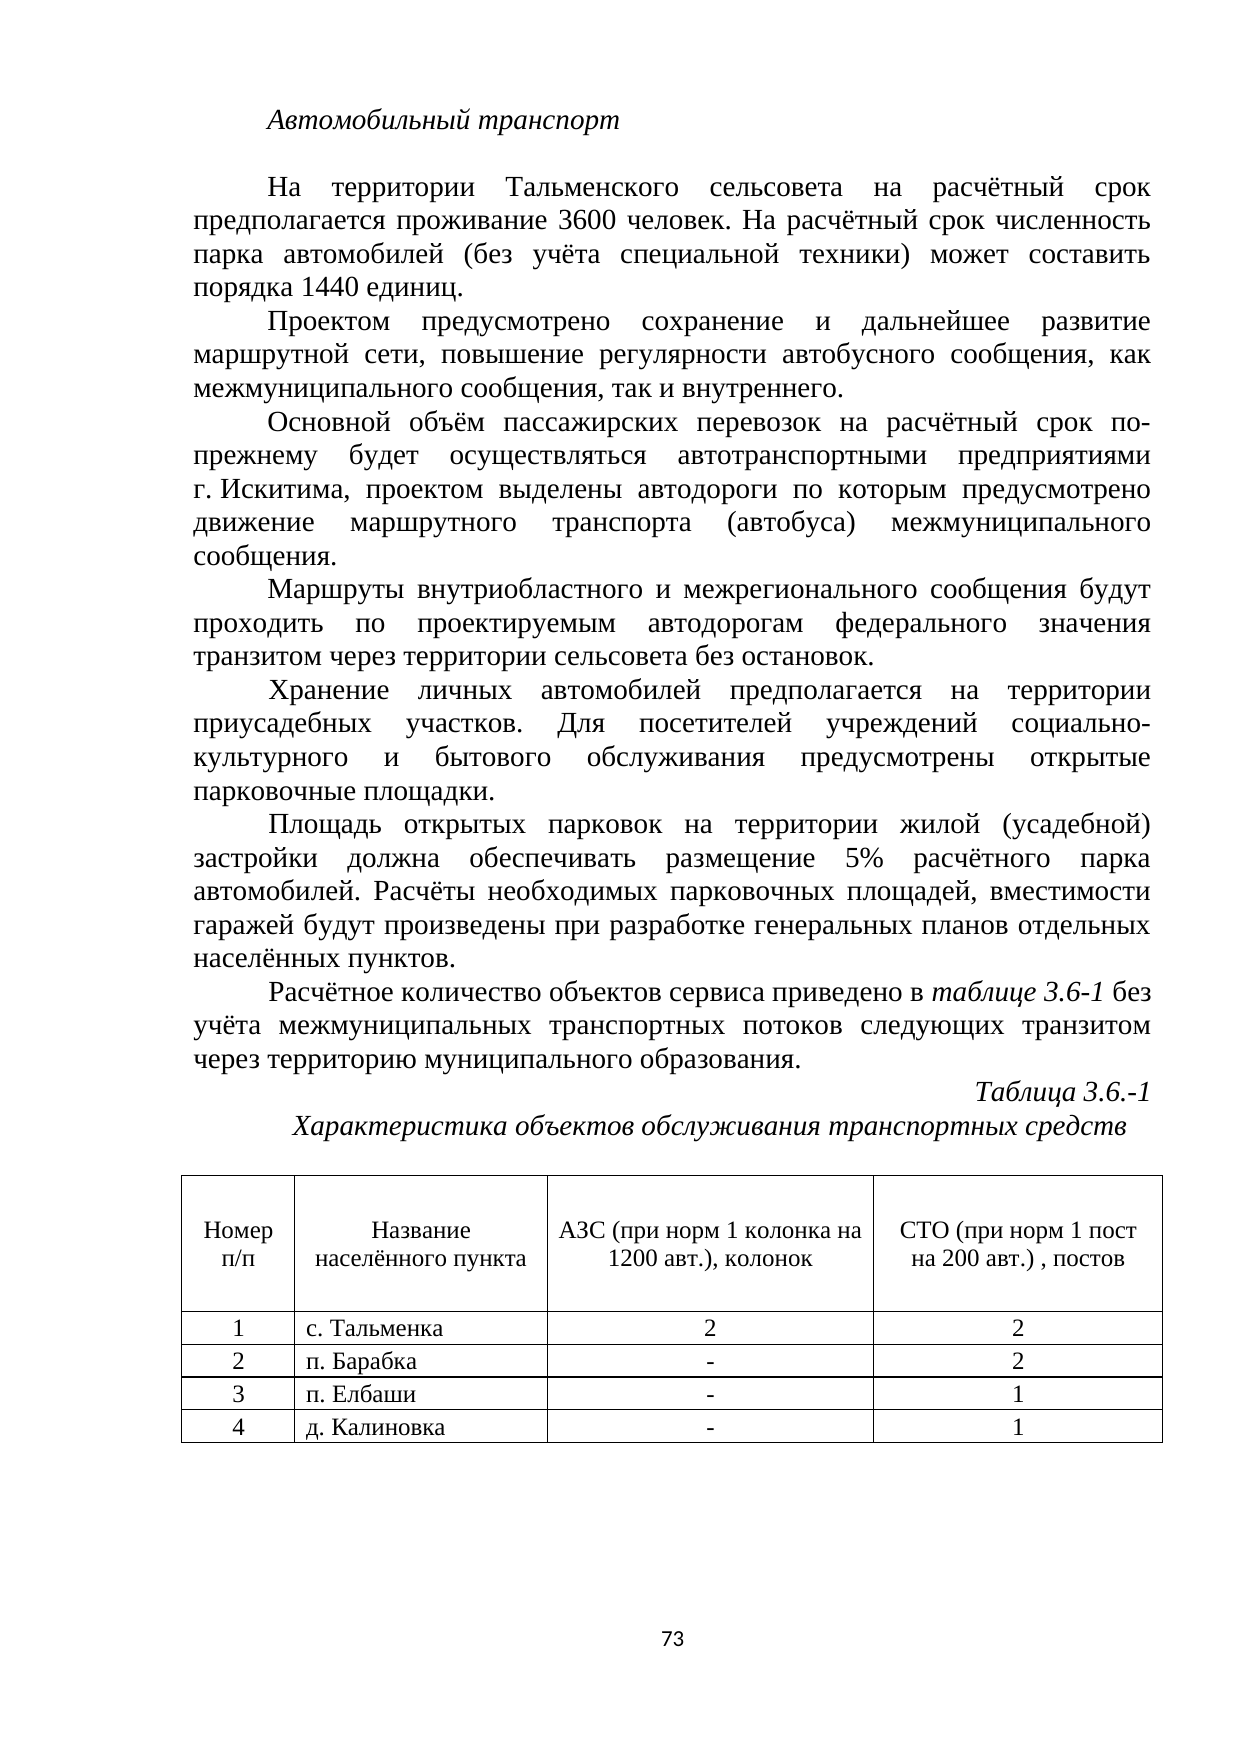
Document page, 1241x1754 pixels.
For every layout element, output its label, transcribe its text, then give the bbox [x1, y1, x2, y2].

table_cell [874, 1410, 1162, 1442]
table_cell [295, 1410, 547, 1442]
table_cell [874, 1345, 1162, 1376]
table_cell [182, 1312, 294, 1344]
text Основной объём пассажирских перевозок на расчётный срок по-прежнему будет осуществляться автотранспортными предприятиями г. Искитима, проектом выделены автодороги по которым предусмотрено движение маршрутного транспорта (автобуса) межмуниципального сообщения. [193, 404, 1152, 571]
text На территории Тальменского сельсовета на расчётный срок предполагается проживание 3600 человек. На расчётный срок численность парка автомобилей (без учёта специальной техники) может составить порядка 1440 единиц. [193, 169, 1152, 303]
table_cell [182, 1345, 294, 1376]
text Проектом предусмотрено сохранение и дальнейшее развитие маршрутной сети, повышение регулярности автобусного сообщения, как межмуниципального сообщения, так и внутреннего. [193, 303, 1152, 404]
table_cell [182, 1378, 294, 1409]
text Автомобильный транспорт [193, 102, 1152, 135]
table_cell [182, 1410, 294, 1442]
text Маршруты внутриобластного и межрегионального сообщения будут проходить по проектируемым автодорогам федерального значения транзитом через территории сельсовета без остановок. [193, 571, 1152, 672]
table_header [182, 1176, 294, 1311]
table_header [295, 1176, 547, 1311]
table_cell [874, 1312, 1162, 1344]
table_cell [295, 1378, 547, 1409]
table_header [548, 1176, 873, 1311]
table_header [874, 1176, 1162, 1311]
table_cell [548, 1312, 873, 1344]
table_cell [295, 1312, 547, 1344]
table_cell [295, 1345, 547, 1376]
text Расчётное количество объектов сервиса приведено в таблице 3.6-1 без учёта межмуниципальных транспортных потоков следующих транзитом через территорию муниципального образования. [193, 974, 1152, 1074]
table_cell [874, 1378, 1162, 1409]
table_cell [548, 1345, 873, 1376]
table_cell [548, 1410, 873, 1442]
text Хранение личных автомобилей предполагается на территории приусадебных участков. Для посетителей учреждений социально-культурного и бытового обслуживания предусмотрены открытые парковочные площадки. [193, 672, 1152, 806]
text Характеристика объектов обслуживания транспортных средств [268, 1108, 1152, 1142]
text Площадь открытых парковок на территории жилой (усадебной) застройки должна обеспечивать размещение 5% расчётного парка автомобилей. Расчёты необходимых парковочных площадей, вместимости гаражей будут произведены при разработке генеральных планов отдельных населённых пунктов. [193, 806, 1152, 974]
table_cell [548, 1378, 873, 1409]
text Таблица 3.6.-1 [268, 1074, 1152, 1108]
